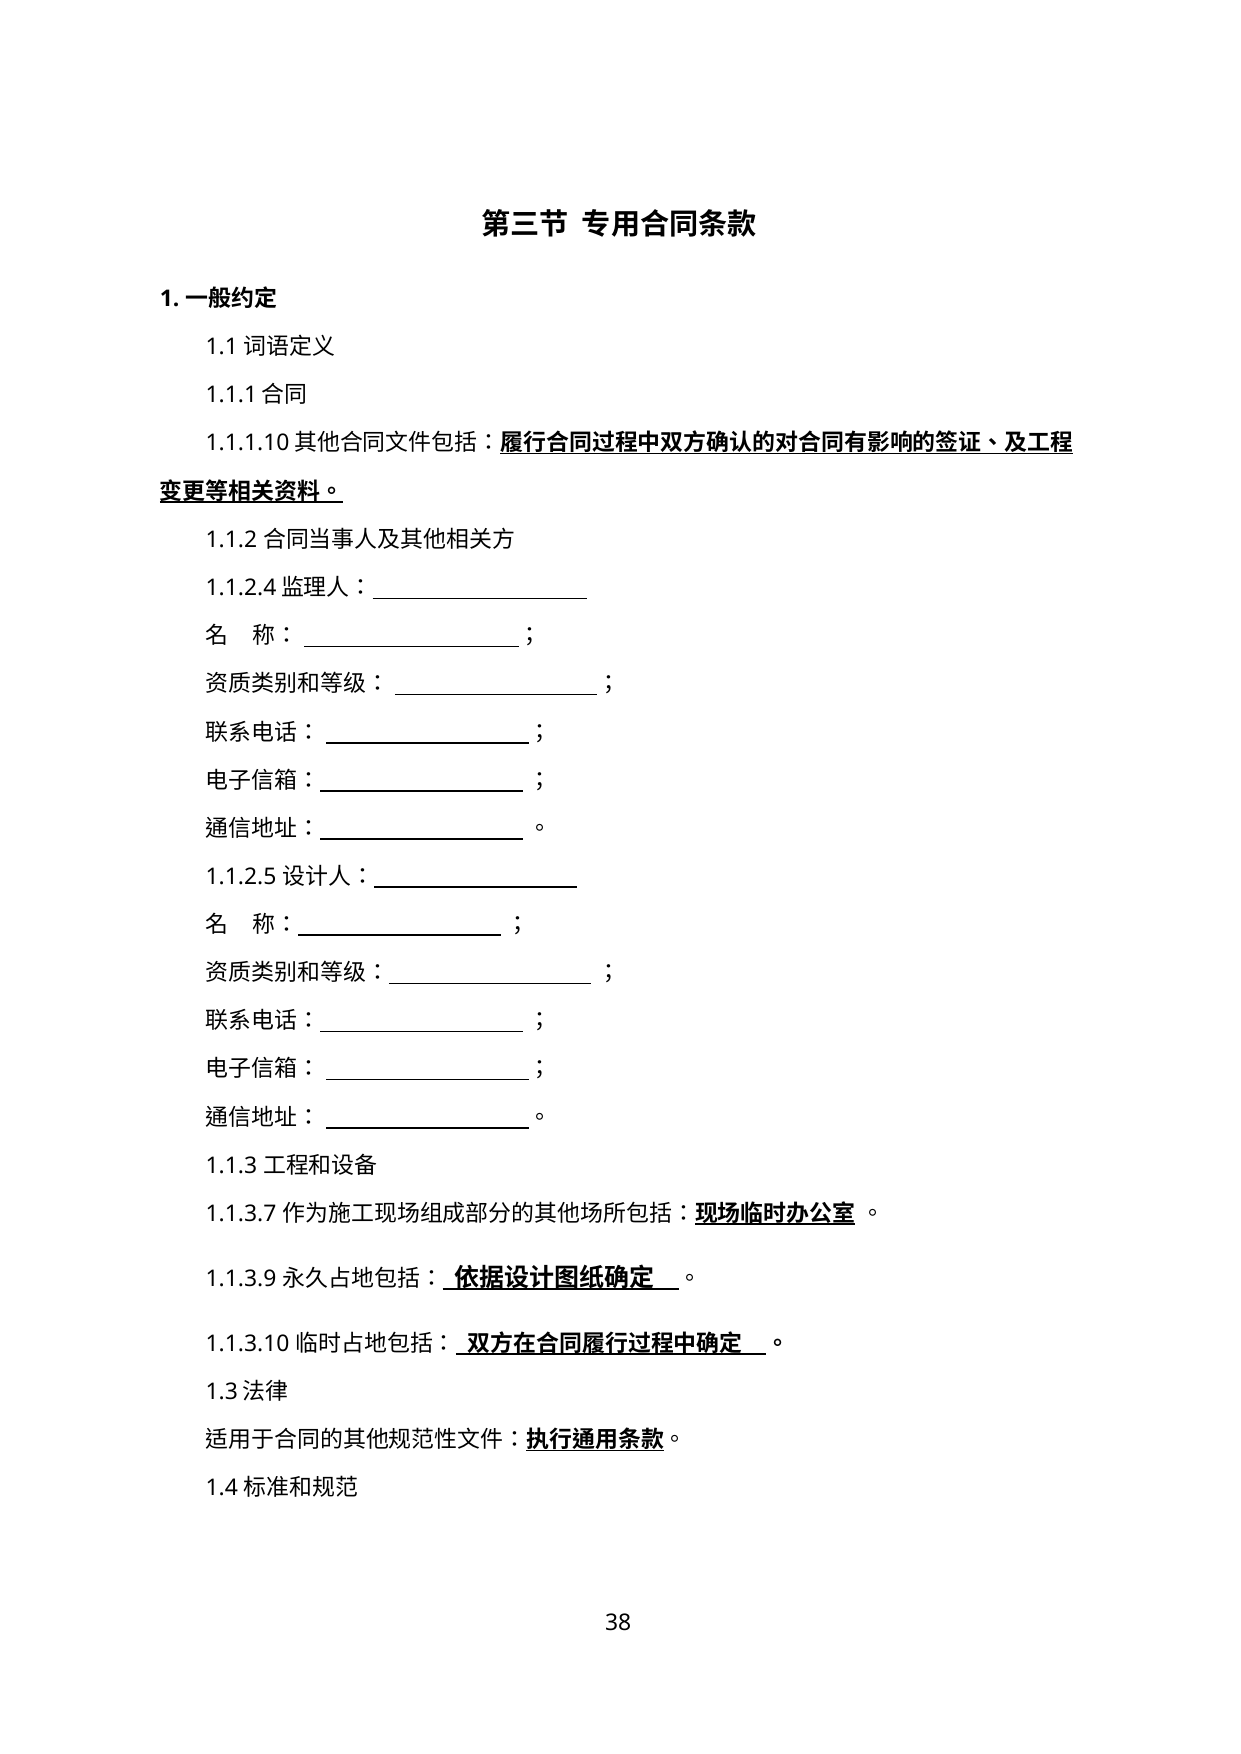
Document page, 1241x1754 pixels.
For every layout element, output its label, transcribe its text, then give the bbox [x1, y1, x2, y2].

text 1.1.3 工程和设备 [159, 1148, 1078, 1181]
text 第三节 专用合同条款 [159, 189, 1078, 254]
text 1.1.2 合同当事人及其他相关方 [159, 522, 1078, 555]
text 名 称： ； [159, 907, 1078, 940]
text 联系电话： ； [159, 1004, 1078, 1036]
text 资质类别和等级： ； [159, 667, 1078, 699]
text 通信地址： 。 [159, 1100, 1078, 1132]
text 1.1.3.7 作为施工现场组成部分的其他场所包括：现场临时办公室 。 [159, 1196, 1078, 1229]
text 1.1.1.10其他合同文件包括：履行合同过程中双方确认的对合同有影响的签证、及工程变更等相关资料。 [159, 426, 1078, 507]
text 1.1 词语定义 [159, 329, 1078, 362]
text 适用于合同的其他规范性文件：执行通用条款。 [159, 1422, 1078, 1455]
text 1.1.3.9 永久占地包括： 依据设计图纸确定 。 [159, 1244, 1078, 1309]
text 1.3法律 [159, 1374, 1078, 1407]
text 1.1.2.4监理人： [159, 571, 1078, 603]
text 电子信箱： ； [159, 763, 1078, 796]
text 1.1.3.10 临时占地包括： 双方在合同履行过程中确定 。 [159, 1326, 1078, 1359]
text 通信地址： 。 [159, 811, 1078, 844]
text 1.1.1合同 [159, 377, 1078, 410]
text 1.1.2.5 设计人： [159, 859, 1078, 892]
text 1.4 标准和规范 [159, 1471, 1078, 1503]
text 1. 一般约定 [159, 281, 1078, 314]
text 资质类别和等级： ； [159, 956, 1078, 988]
text 联系电话： ； [159, 715, 1078, 747]
text 名 称： ； [159, 619, 1078, 651]
text 电子信箱： ； [159, 1052, 1078, 1084]
